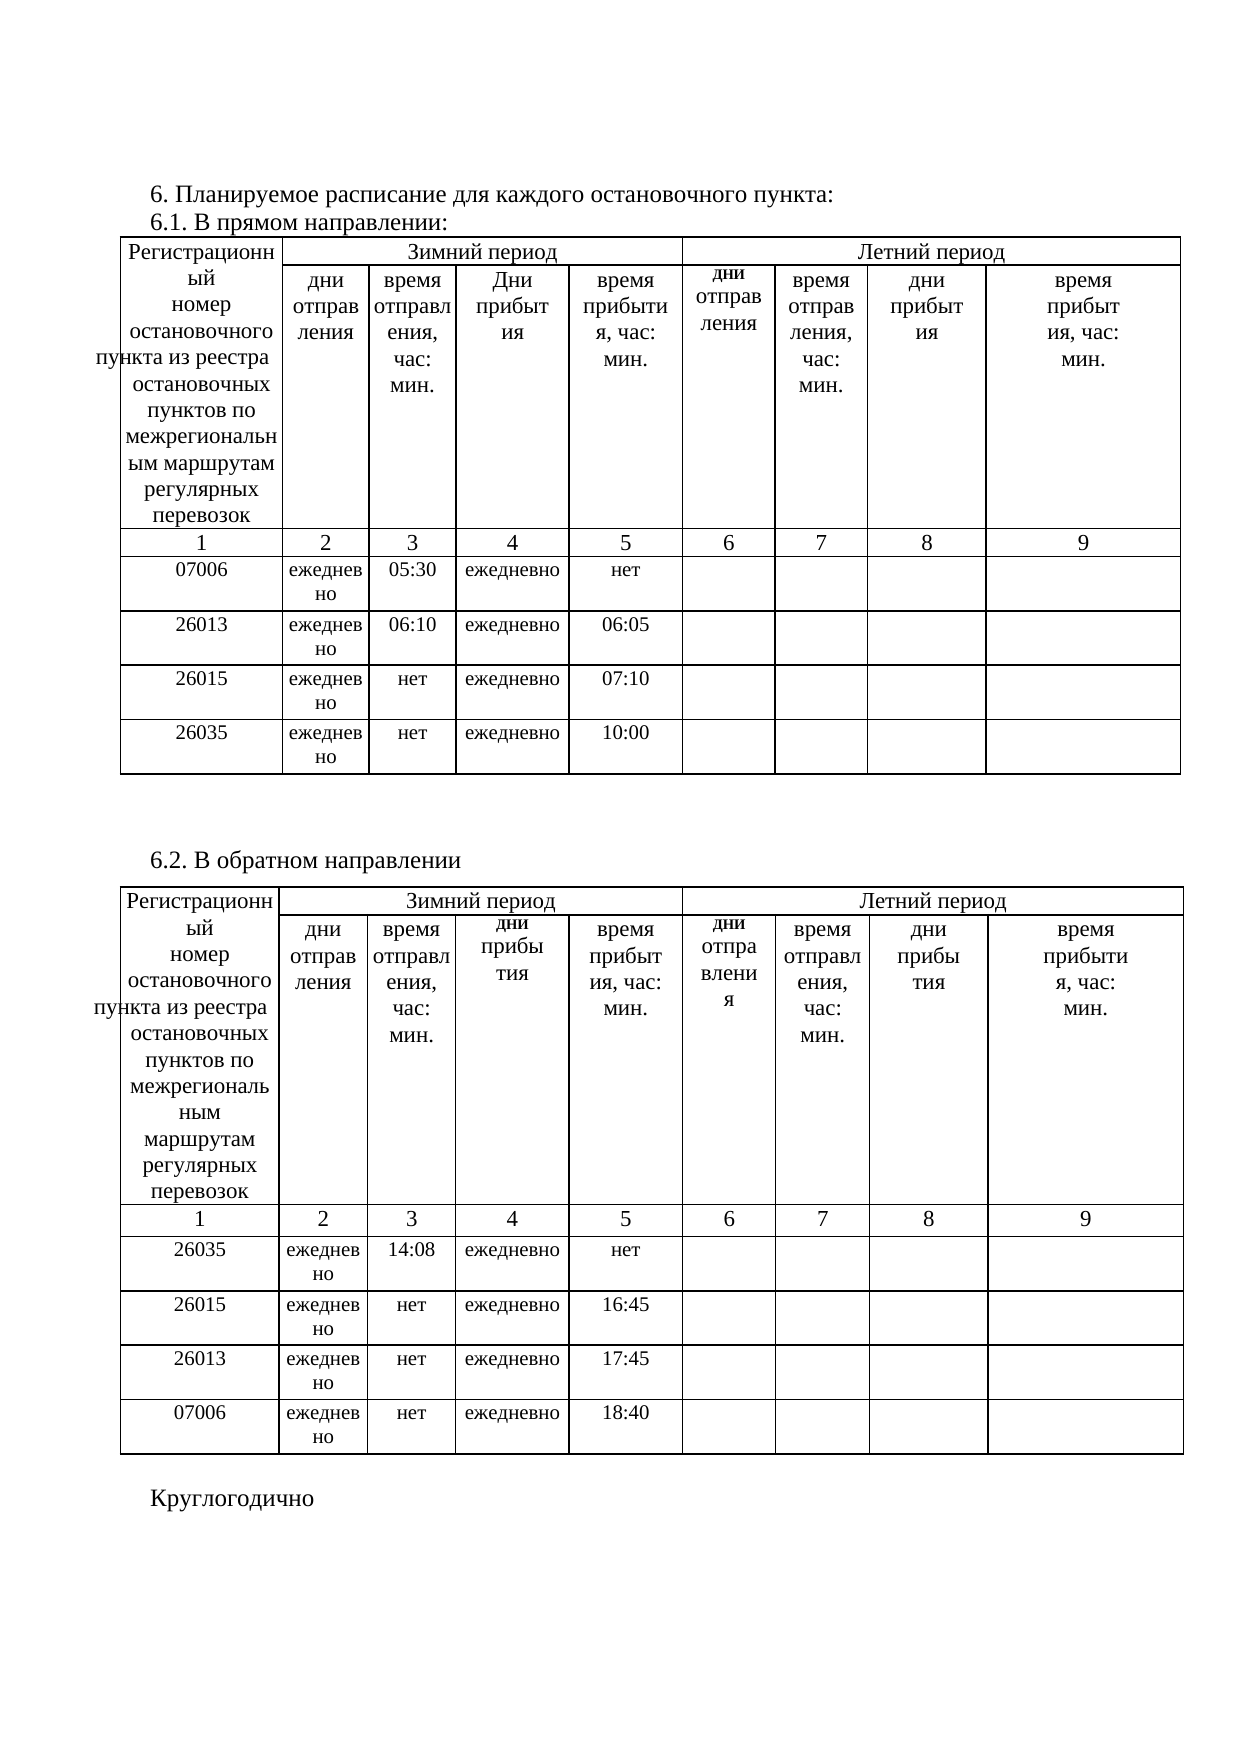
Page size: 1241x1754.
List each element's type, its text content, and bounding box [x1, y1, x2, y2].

table_header Регистрационный номер остановочного пункта из реестра остановочных пунктов по межрегиональным маршрутам регулярных перевозок [121, 888, 278, 1204]
table_cell ежедневно [457, 557, 568, 610]
table_cell ежедневно [456, 1237, 568, 1290]
table_cell нет [368, 1346, 455, 1399]
table_cell [683, 557, 774, 610]
table_cell время отправ ления, час: мин. [776, 266, 867, 528]
table_cell 6 [683, 529, 774, 556]
table_cell ежедневно [283, 557, 368, 610]
table_cell 14:08 [368, 1237, 455, 1290]
table_cell [987, 612, 1180, 664]
table_cell ежедневно [456, 1346, 568, 1399]
table_cell 2 [283, 529, 368, 556]
table_cell дни прибы тия [870, 916, 987, 1204]
table_cell ежедневно [283, 666, 368, 719]
table_cell дни отправ ления [283, 266, 368, 528]
table_cell 18:40 [570, 1400, 682, 1453]
table_cell [776, 1400, 869, 1453]
table_cell 07006 [121, 1400, 278, 1453]
table_cell ежедневно [280, 1292, 367, 1344]
table_cell [776, 612, 867, 664]
table_cell [868, 666, 985, 719]
table_cell ДНИ прибы тия [456, 916, 568, 1204]
table_cell ДНИ отправ ления [683, 266, 774, 528]
table_cell нет [368, 1400, 455, 1453]
table_cell [987, 557, 1180, 610]
table_cell ежедневно [283, 612, 368, 664]
table_cell ежедневно [283, 720, 368, 773]
table_cell ежедневно [456, 1400, 568, 1453]
table_cell [683, 720, 774, 773]
text 6.1. В прямом направлении: [150, 207, 1090, 236]
table_cell нет [370, 720, 455, 773]
table_cell 05:30 [370, 557, 455, 610]
table_cell 7 [776, 529, 867, 556]
table_cell ежедневно [457, 720, 568, 773]
table_cell 4 [457, 529, 568, 556]
table_header Регистрационный номер остановочного пункта из реестра остановочных пунктов по межрегиональным маршрутам регулярных перевозок [121, 238, 282, 528]
table_cell [776, 1292, 869, 1344]
table_cell 8 [868, 529, 985, 556]
table_cell [776, 1237, 869, 1290]
table_header Летний период [683, 238, 1180, 264]
table_cell время прибыти я, час: мин. [989, 916, 1183, 1204]
table_cell время прибыти я, час: мин. [570, 266, 682, 528]
table_cell [683, 1400, 775, 1453]
table_cell [776, 666, 867, 719]
table_cell 17:45 [570, 1346, 682, 1399]
table_cell 26015 [121, 1292, 278, 1344]
table_cell [989, 1346, 1183, 1399]
table_cell дни отправ ления [280, 916, 367, 1204]
table_cell 1 [121, 1205, 278, 1236]
table_cell [683, 666, 774, 719]
table_cell время прибыт ия, час: мин. [987, 266, 1180, 528]
table_cell 8 [870, 1205, 987, 1236]
table_cell 10:00 [570, 720, 682, 773]
table_cell [683, 1237, 775, 1290]
table_cell 7 [776, 1205, 869, 1236]
table_cell [989, 1400, 1183, 1453]
table_cell [776, 557, 867, 610]
table_cell [870, 1400, 987, 1453]
table_cell 2 [280, 1205, 367, 1236]
table_cell 1 [121, 529, 282, 556]
table_cell 26013 [121, 1346, 278, 1399]
table_cell Дни прибыт ия [457, 266, 568, 528]
table_cell 26015 [121, 666, 282, 719]
table_cell 07:10 [570, 666, 682, 719]
table_cell 4 [456, 1205, 568, 1236]
table_header Зимний период [283, 238, 682, 264]
table_header Зимний период [280, 888, 682, 914]
table_cell 5 [570, 1205, 682, 1236]
table_cell нет [570, 1237, 682, 1290]
table_cell ежедневно [457, 666, 568, 719]
table_cell 5 [570, 529, 682, 556]
table_cell ежедневно [457, 612, 568, 664]
table_cell 16:45 [570, 1292, 682, 1344]
table_cell ДНИ отпра влени я [683, 916, 775, 1204]
table_cell [868, 612, 985, 664]
text 6.2. В обратном направлении [150, 845, 1090, 873]
table_cell 3 [370, 529, 455, 556]
table_cell [989, 1292, 1183, 1344]
table_cell ежедневно [280, 1237, 367, 1290]
table_cell [776, 1346, 869, 1399]
table_cell [870, 1346, 987, 1399]
table_cell ежедневно [456, 1292, 568, 1344]
table_cell нет [368, 1292, 455, 1344]
table_cell 07006 [121, 557, 282, 610]
table_cell [987, 666, 1180, 719]
table_cell 6 [683, 1205, 775, 1236]
table_cell 26013 [121, 612, 282, 664]
table_cell [870, 1237, 987, 1290]
table_cell время отправл ения, час: мин. [368, 916, 455, 1204]
table_cell 06:10 [370, 612, 455, 664]
table_cell 3 [368, 1205, 455, 1236]
table_cell [868, 557, 985, 610]
table_cell время прибыт ия, час: мин. [570, 916, 682, 1204]
table_cell ежедневно [280, 1346, 367, 1399]
table_cell 9 [987, 529, 1180, 556]
table_cell [683, 1292, 775, 1344]
table_cell нет [570, 557, 682, 610]
table_cell 26035 [121, 1237, 278, 1290]
table_cell [683, 612, 774, 664]
table_cell 9 [989, 1205, 1183, 1236]
table_cell [776, 720, 867, 773]
table_cell [987, 720, 1180, 773]
table_cell 06:05 [570, 612, 682, 664]
text 6. Планируемое расписание для каждого остановочного пункта: [150, 179, 1090, 207]
table_cell дни прибыт ия [868, 266, 985, 528]
table_cell [870, 1292, 987, 1344]
table_cell [989, 1237, 1183, 1290]
table_cell время отправл ения, час: мин. [370, 266, 455, 528]
table_cell [868, 720, 985, 773]
table_cell 26035 [121, 720, 282, 773]
text Круглогодично [150, 1483, 1090, 1512]
table_cell время отправл ения, час: мин. [776, 916, 869, 1204]
table_cell ежедневно [280, 1400, 367, 1453]
table_header Летний период [683, 888, 1183, 914]
table_cell нет [370, 666, 455, 719]
table_cell [683, 1346, 775, 1399]
